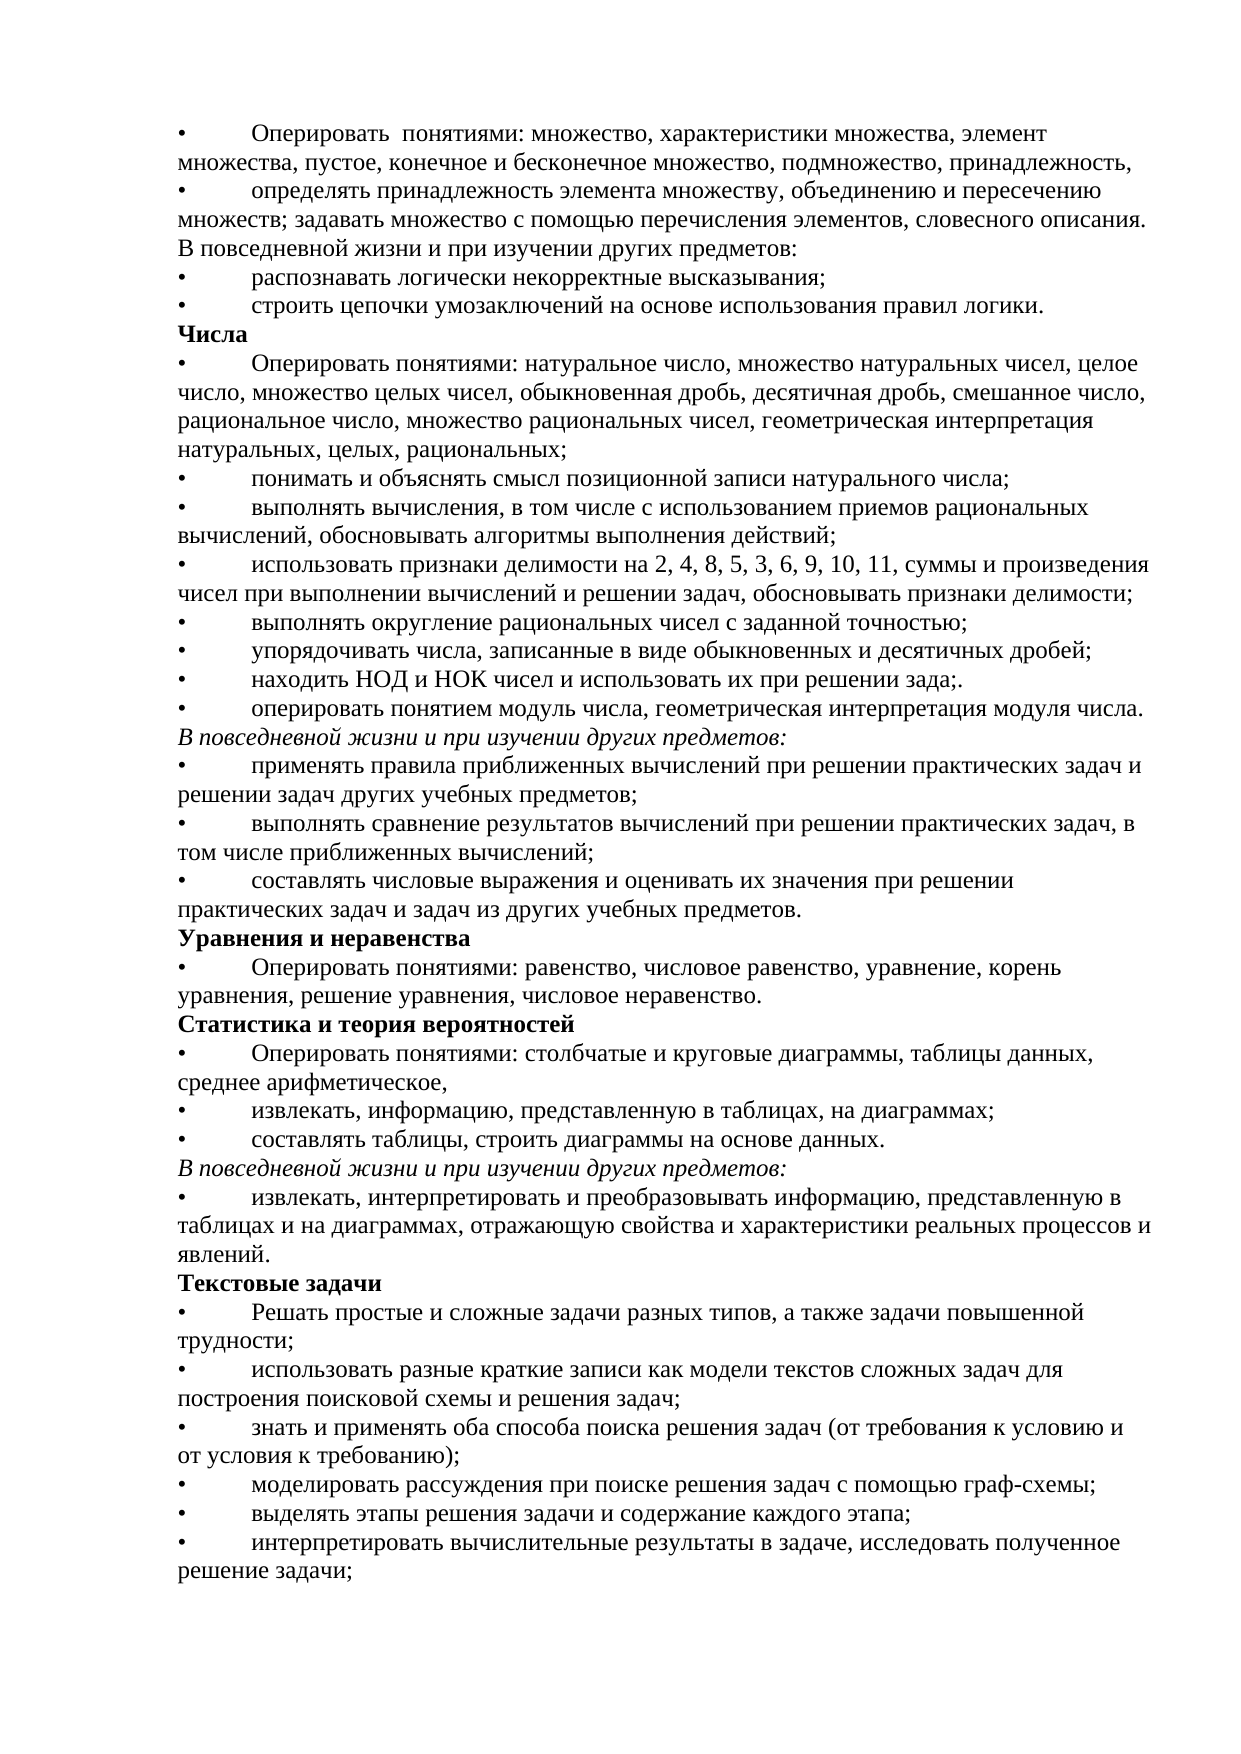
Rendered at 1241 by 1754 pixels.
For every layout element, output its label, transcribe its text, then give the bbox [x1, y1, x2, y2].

text Числа [177, 319, 1152, 348]
text В повседневной жизни и при изучении других предметов: [177, 1153, 1152, 1182]
text Уравнения и неравенства [177, 923, 1152, 952]
text • использовать разные краткие записи как модели текстов сложных задач для построения поисковой схемы и решения задач; [177, 1354, 1152, 1412]
text Статистика и теория вероятностей [177, 1009, 1152, 1038]
text • применять правила приближенных вычислений при решении практических задач и решении задач других учебных предметов; [177, 751, 1152, 808]
text • понимать и объяснять смысл позиционной записи натурального числа; [177, 463, 1152, 492]
text • упорядочивать числа, записанные в виде обыкновенных и десятичных дробей; [177, 636, 1152, 664]
text • составлять числовые выражения и оценивать их значения при решении практических задач и задач из других учебных предметов. [177, 866, 1152, 923]
text • извлекать, информацию, представленную в таблицах, на диаграммах; [177, 1096, 1152, 1124]
text • находить НОД и НОК чисел и использовать их при решении зада;. [177, 664, 1152, 693]
text • строить цепочки умозаключений на основе использования правил логики. [177, 291, 1152, 319]
text • моделировать рассуждения при поиске решения задач с помощью граф-схемы; [177, 1469, 1152, 1498]
text Текстовые задачи [177, 1268, 1152, 1297]
text • составлять таблицы, строить диаграммы на основе данных. [177, 1124, 1152, 1153]
text • оперировать понятием модуль числа, геометрическая интерпретация модуля числа. [177, 693, 1152, 722]
text • Оперировать понятиями: равенство, числовое равенство, уравнение, корень уравнения, решение уравнения, числовое неравенство. [177, 952, 1152, 1009]
text • использовать признаки делимости на 2, 4, 8, 5, 3, 6, 9, 10, 11, суммы и произведения чисел при выполнении вычислений и решении задач, обосновывать признаки делимости; [177, 549, 1152, 607]
text • интерпретировать вычислительные результаты в задаче, исследовать полученное решение задачи; [177, 1527, 1152, 1584]
text • выделять этапы решения задачи и содержание каждого этапа; [177, 1498, 1152, 1527]
text • выполнять вычисления, в том числе с использованием приемов рациональных вычислений, обосновывать алгоритмы выполнения действий; [177, 492, 1152, 549]
text • Оперировать понятиями: столбчатые и круговые диаграммы, таблицы данных, среднее арифметическое, [177, 1038, 1152, 1096]
text В повседневной жизни и при изучении других предметов: [177, 233, 1152, 262]
text • Оперировать понятиями: натуральное число, множество натуральных чисел, целое число, множество целых чисел, обыкновенная дробь, десятичная дробь, смешанное число, рациональное число, множество рациональных чисел, геометрическая интерпретация натуральных, целых, рациональных; [177, 348, 1152, 463]
text • Оперировать понятиями: множество, характеристики множества, элемент множества, пустое, конечное и бесконечное множество, подмножество, принадлежность, [177, 118, 1152, 176]
text • выполнять сравнение результатов вычислений при решении практических задач, в том числе приближенных вычислений; [177, 808, 1152, 866]
text • выполнять округление рациональных чисел с заданной точностью; [177, 607, 1152, 636]
text • знать и применять оба способа поиска решения задач (от требования к условию и от условия к требованию); [177, 1412, 1152, 1469]
text • Решать простые и сложные задачи разных типов, а также задачи повышенной трудности; [177, 1297, 1152, 1354]
text • извлекать, интерпретировать и преобразовывать информацию, представленную в таблицах и на диаграммах, отражающую свойства и характеристики реальных процессов и явлений. [177, 1182, 1152, 1268]
text • определять принадлежность элемента множеству, объединению и пересечению множеств; задавать множество с помощью перечисления элементов, словесного описания. [177, 176, 1152, 233]
text • распознавать логически некорректные высказывания; [177, 262, 1152, 291]
text В повседневной жизни и при изучении других предметов: [177, 722, 1152, 751]
